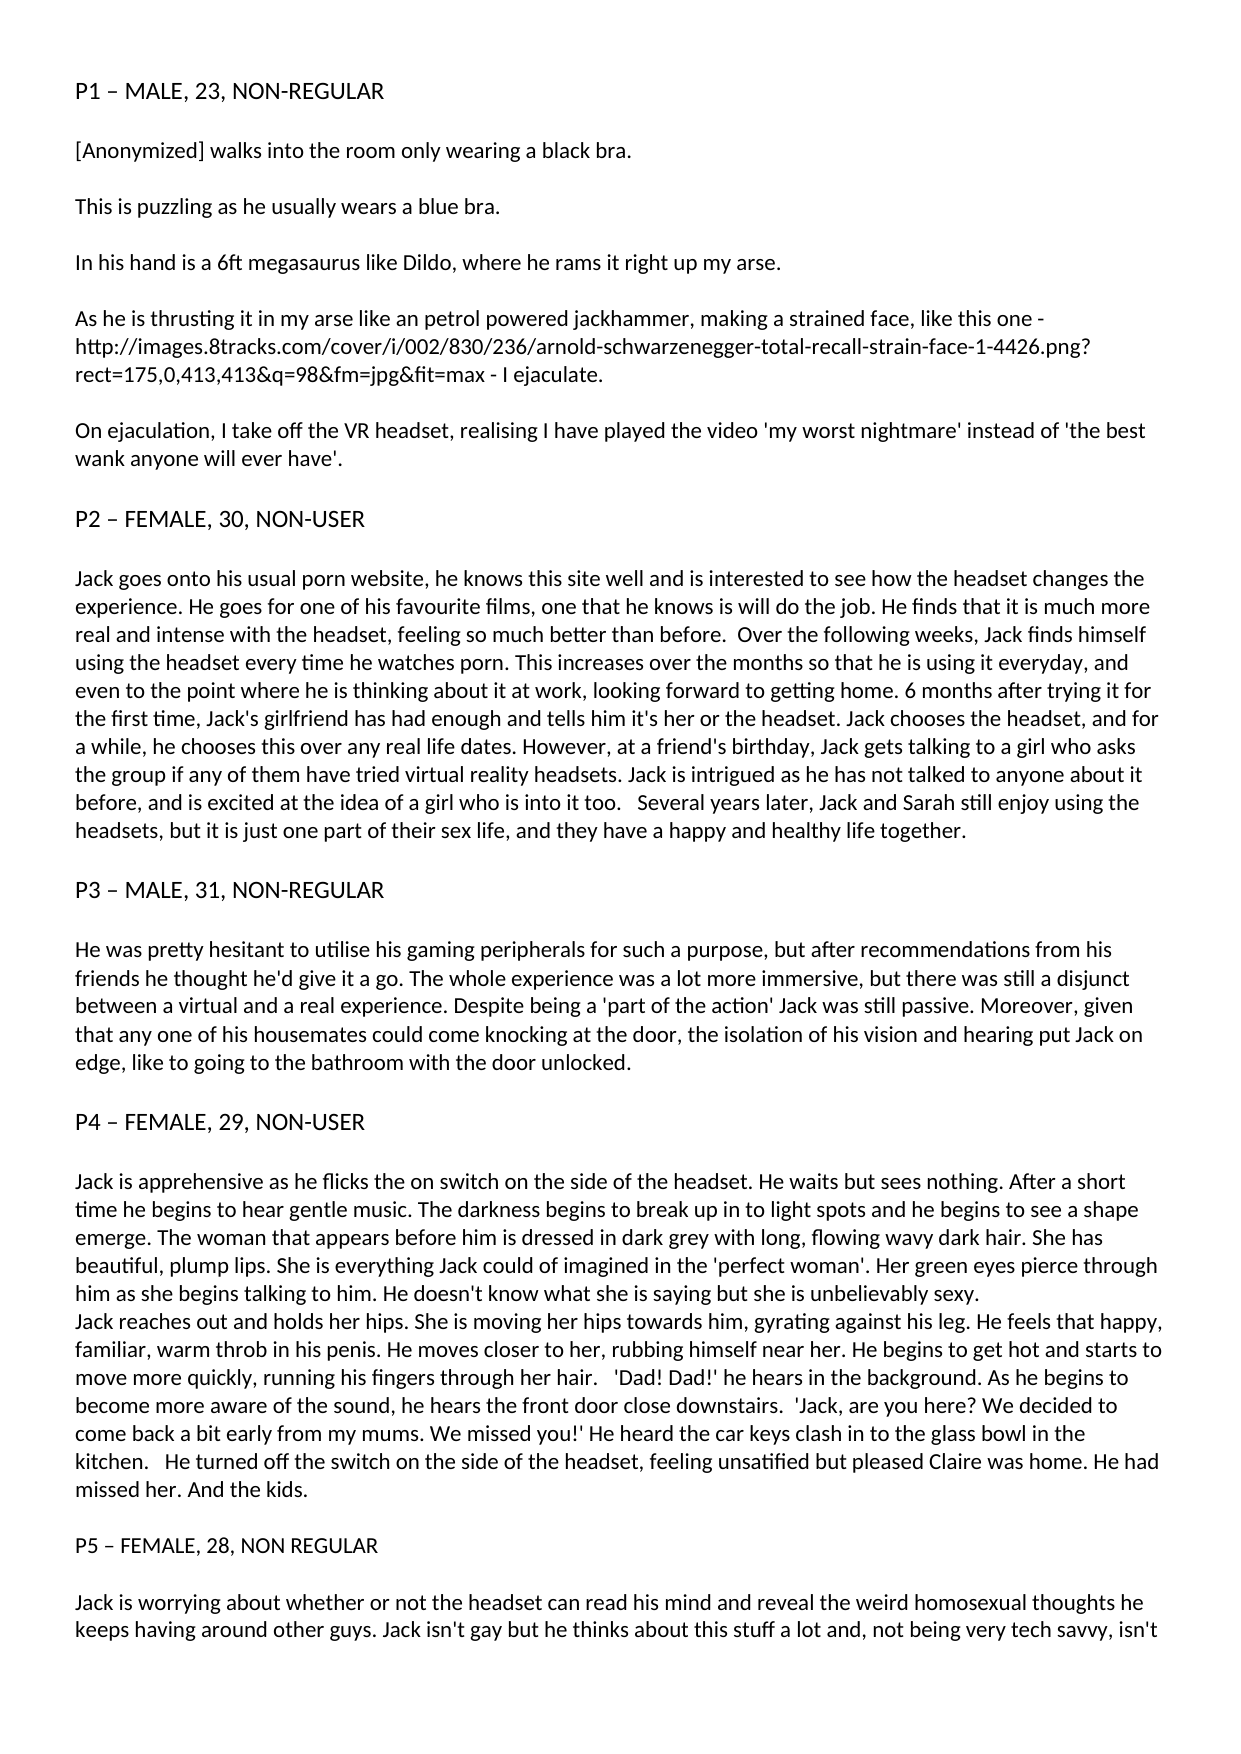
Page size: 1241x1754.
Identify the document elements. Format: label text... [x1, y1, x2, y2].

text On ejaculation, I take off the VR headset, realising I have played the video 'my worst nightmare' instead of 'the best wank anyone will ever have'. [75, 416, 1165, 472]
text [Anonymized] walks into the room only wearing a black bra. [75, 136, 1165, 164]
text P3 – MALE, 31, NON-REGULAR [75, 874, 1165, 905]
text Jack is apprehensive as he flicks the on switch on the side of the headset. He waits but sees nothing. After a short time he begins to hear gentle music. The darkness begins to break up in to light spots and he begins to see a shape emerge. The woman that appears before him is dressed in dark grey with long, flowing wavy dark hair. She has beautiful, plump lips. She is everything Jack could of imagined in the 'perfect woman'. Her green eyes pierce through him as she begins talking to him. He doesn't know what she is saying but she is unbelievably sexy. [75, 1167, 1165, 1307]
text P4 – FEMALE, 29, NON-USER [75, 1106, 1165, 1137]
text Jack goes onto his usual porn website, he knows this site well and is interested to see how the headset changes the experience. He goes for one of his favourite films, one that he knows is will do the job. He finds that it is much more real and intense with the headset, feeling so much better than before. Over the following weeks, Jack finds himself using the headset every time he watches porn. This increases over the months so that he is using it everyday, and even to the point where he is thinking about it at work, looking forward to getting home. 6 months after trying it for the first time, Jack's girlfriend has had enough and tells him it's her or the headset. Jack chooses the headset, and for a while, he chooses this over any real life dates. However, at a friend's birthday, Jack gets talking to a girl who asks the group if any of them have tried virtual reality headsets. Jack is intrigued as he has not talked to anyone about it before, and is excited at the idea of a girl who is into it too. Several years later, Jack and Sarah still enjoy using the headsets, but it is just one part of their sex life, and they have a happy and healthy life together. [75, 564, 1165, 844]
text P5 – FEMALE, 28, NON REGULAR [75, 1532, 1165, 1559]
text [75, 1588, 1165, 1644]
text This is puzzling as he usually wears a blue bra. [75, 192, 1165, 220]
text He was pretty hesitant to utilise his gaming peripherals for such a purpose, but after recommendations from his friends he thought he'd give it a go. The whole experience was a lot more immersive, but there was still a disjunct between a virtual and a real experience. Despite being a 'part of the action' Jack was still passive. Moreover, given that any one of his housemates could come knocking at the door, the isolation of his vision and hearing put Jack on edge, like to going to the bathroom with the door unlocked. [75, 936, 1165, 1076]
text As he is thrusting it in my arse like an petrol powered jackhammer, making a strained face, like this one - http://images.8tracks.com/cover/i/002/830/236/arnold-schwarzenegger-total-recall-strain-face-1-4426.png?rect=175,0,413,413&q=98&fm=jpg&fit=max - I ejaculate. [75, 304, 1165, 388]
text P1 – MALE, 23, NON-REGULAR [75, 75, 1165, 106]
text P2 – FEMALE, 30, NON-USER [75, 503, 1165, 533]
text In his hand is a 6ft megasaurus like Dildo, where he rams it right up my arse. [75, 248, 1165, 276]
text Jack reaches out and holds her hips. She is moving her hips towards him, gyrating against his leg. He feels that happy, familiar, warm throb in his penis. He moves closer to her, rubbing himself near her. He begins to get hot and starts to move more quickly, running his fingers through her hair. 'Dad! Dad!' he hears in the background. As he begins to become more aware of the sound, he hears the front door close downstairs. 'Jack, are you here? We decided to come back a bit early from my mums. We missed you!' He heard the car keys clash in to the glass bowl in the kitchen. He turned off the switch on the side of the headset, feeling unsatified but pleased Claire was home. He had missed her. And the kids. [75, 1307, 1165, 1503]
